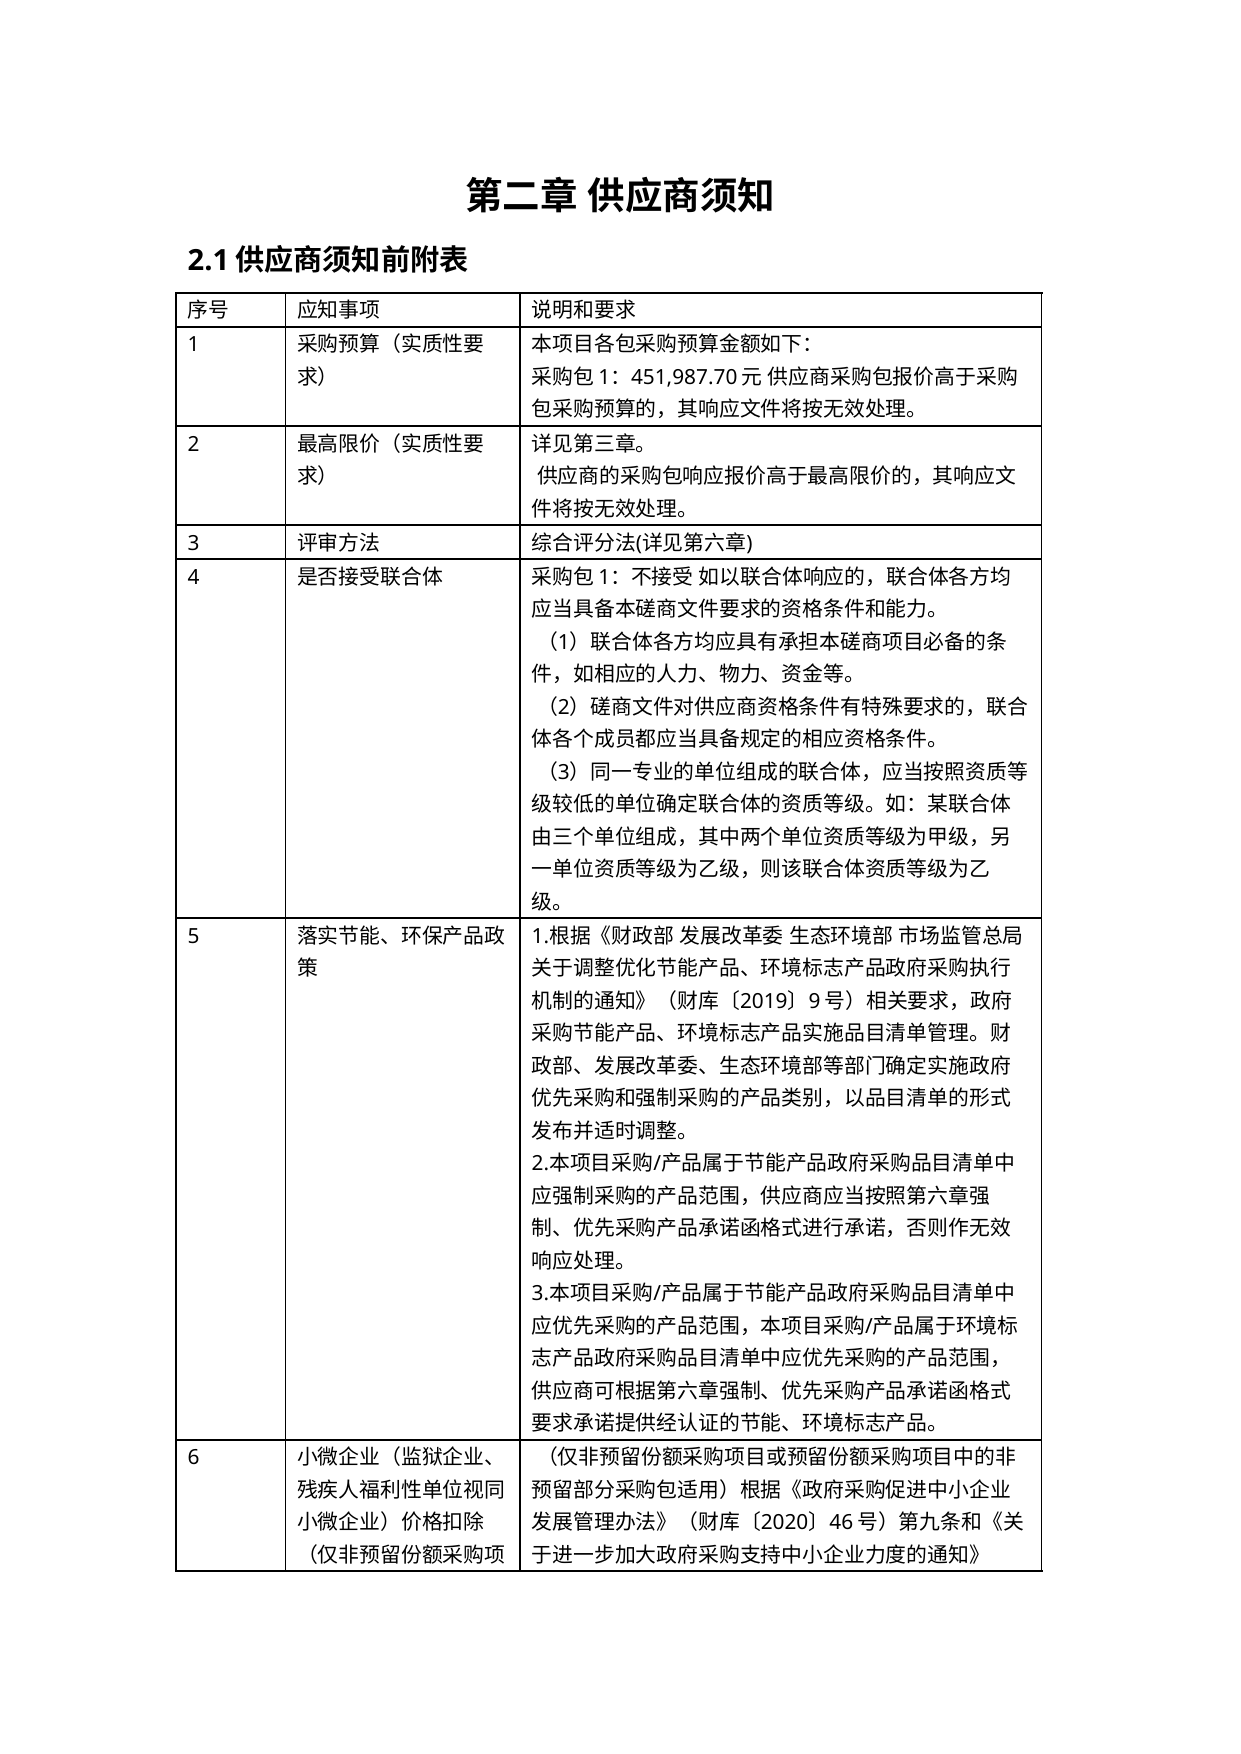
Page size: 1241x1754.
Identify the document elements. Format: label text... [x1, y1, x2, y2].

table_cell 是否接受联合体 [286, 560, 519, 917]
text 2.1供应商须知前附表 [187, 227, 1053, 292]
table_cell 评审方法 [286, 526, 519, 558]
table_cell 综合评分法(详见第六章) [521, 526, 1041, 558]
table_cell 1.根据《财政部 发展改革委 生态环境部 市场监管总局关于调整优化节能产品、环境标志产品政府采购执行机制的通知》（财库〔2019〕9号）相关要求，政府采购节能产品、环境标志产品实施品目清单管理。财政部、发展改革委、生态环境部等部门确定实施政府优先采购和强制采购的产品类别，以品目清单的形式发布并适时调整。 2.本项目采购/产品属于节能产品政府采购品目清单中应强制采购的产品范围，供应商应当按照第六章强制、优先采购产品承诺函格式进行承诺，否则作无效响应处理。 3.本项目采购/产品属于节能产品政府采购品目清单中应优先采购的产品范围，本项目采购/产品属于环境标志产品政府采购品目清单中应优先采购的产品范围，供应商可根据第六章强制、优先采购产品承诺函格式要求承诺提供经认证的节能、环境标志产品。 [521, 919, 1041, 1439]
table_cell 本项目各包采购预算金额如下： 采购包1：451,987.70元 供应商采购包报价高于采购包采购预算的，其响应文件将按无效处理。 [521, 328, 1041, 425]
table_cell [286, 1441, 519, 1570]
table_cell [521, 1441, 1041, 1570]
table_header 序号 [177, 294, 285, 326]
table_cell 最高限价（实质性要求） [286, 427, 519, 524]
table_cell 采购预算（实质性要求） [286, 328, 519, 425]
table_cell 详见第三章。 供应商的采购包响应报价高于最高限价的，其响应文件将按无效处理。 [521, 427, 1041, 524]
table_cell 6 [177, 1441, 285, 1570]
table_cell 4 [177, 560, 285, 917]
table_header 说明和要求 [521, 294, 1041, 326]
table_cell 落实节能、环保产品政策 [286, 919, 519, 1439]
table_header 应知事项 [286, 294, 519, 326]
table_cell 5 [177, 919, 285, 1439]
table_cell 1 [177, 328, 285, 425]
table_cell 3 [177, 526, 285, 558]
text 第二章 供应商须知 [187, 162, 1053, 227]
table_cell 2 [177, 427, 285, 524]
table_cell 采购包1：不接受 如以联合体响应的，联合体各方均应当具备本磋商文件要求的资格条件和能力。 （1）联合体各方均应具有承担本磋商项目必备的条件，如相应的人力、物力、资金等。 （2）磋商文件对供应商资格条件有特殊要求的，联合体各个成员都应当具备规定的相应资格条件。 （3）同一专业的单位组成的联合体，应当按照资质等级较低的单位确定联合体的资质等级。如：某联合体由三个单位组成，其中两个单位资质等级为甲级，另一单位资质等级为乙级，则该联合体资质等级为乙级。 [521, 560, 1041, 917]
